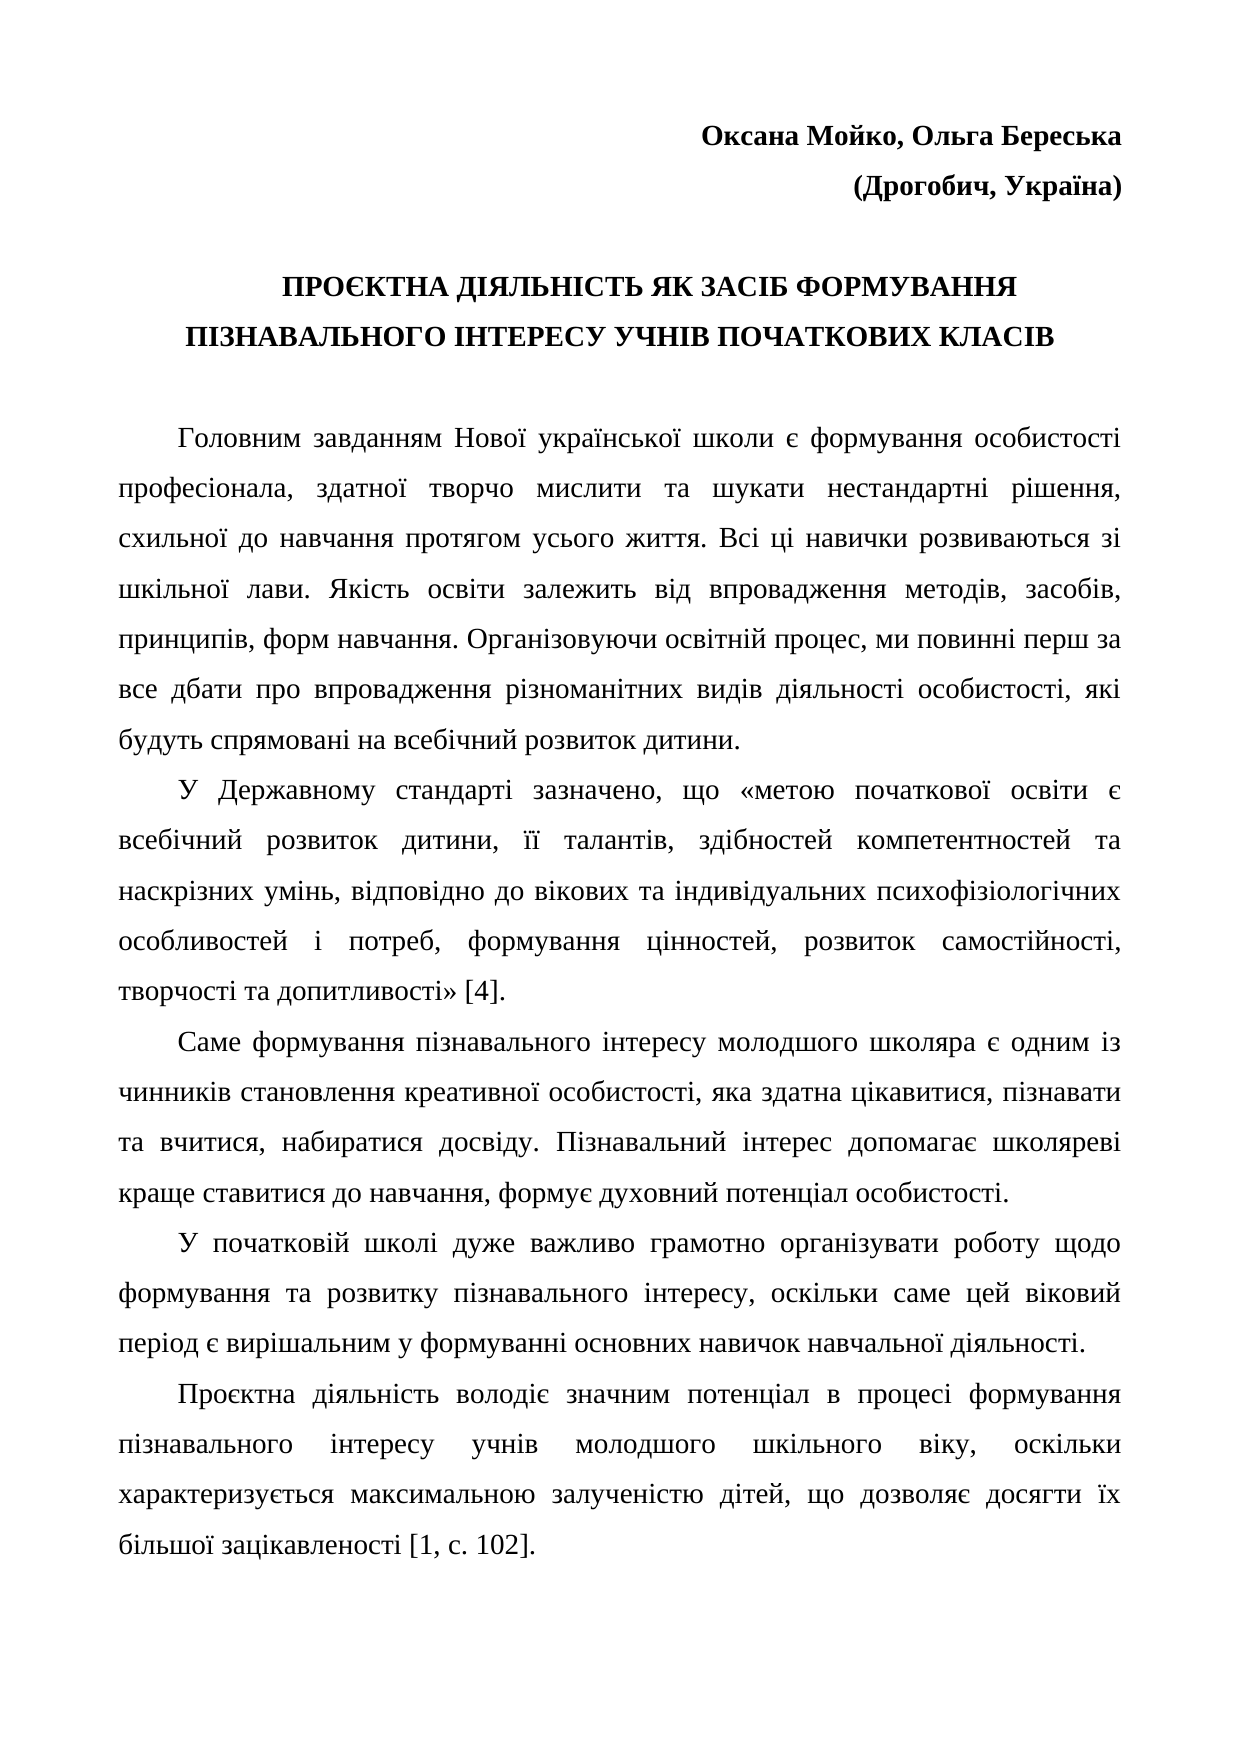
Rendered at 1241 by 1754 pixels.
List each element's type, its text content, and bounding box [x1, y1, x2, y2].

text У початковій школі дуже важливо грамотно організувати роботу щодо формування та розвитку пізнавального інтересу, оскільки саме цей віковий період є вирішальним у формуванні основних навичок навчальної діяльності. [118, 1225, 1122, 1359]
text Саме формування пізнавального інтересу молодшого школяра є одним із чинників становлення креативної особистості, яка здатна цікавитися, пізнавати та вчитися, набиратися досвіду. Пізнавальний інтерес допомагає школяреві краще ставитися до навчання, формує духовний потенціал особистості. [118, 1024, 1122, 1208]
text Оксана Мойко, Ольга Береська [118, 118, 1122, 152]
text (Дрогобич, Україна) [118, 168, 1122, 202]
text У Державному стандарті зазначено, що «метою початкової освіти є всебічний розвиток дитини, її талантів, здібностей компетентностей та наскрізних умінь, відповідно до вікових та індивідуальних психофізіологічних особливостей і потреб, формування цінностей, розвиток самостійності, творчості та допитливості» [4]. [118, 772, 1122, 1007]
text Проєктна діяльність володіє значним потенціал в процесі формування пізнавального інтересу учнів молодшого шкільного віку, оскільки характеризується максимальною залученістю дітей, що дозволяє досягти їх більшої зацікавленості [1, с. 102]. [118, 1376, 1122, 1560]
text ПРОЄКТНА ДІЯЛЬНІСТЬ ЯК ЗАСІБ ФОРМУВАННЯ ПІЗНАВАЛЬНОГО ІНТЕРЕСУ УЧНІВ ПОЧАТКОВИХ КЛАСІВ [118, 269, 1122, 353]
text Головним завданням Нової української школи є формування особистості професіонала, здатної творчо мислити та шукати нестандартні рішення, схильної до навчання протягом усього життя. Всі ці навички розвиваються зі шкільної лави. Якість освіти залежить від впровадження методів, засобів, принципів, форм навчання. Організовуючи освітній процес, ми повинні перш за все дбати про впровадження різноманітних видів діяльності особистості, які будуть спрямовані на всебічний розвиток дитини. [118, 420, 1122, 755]
